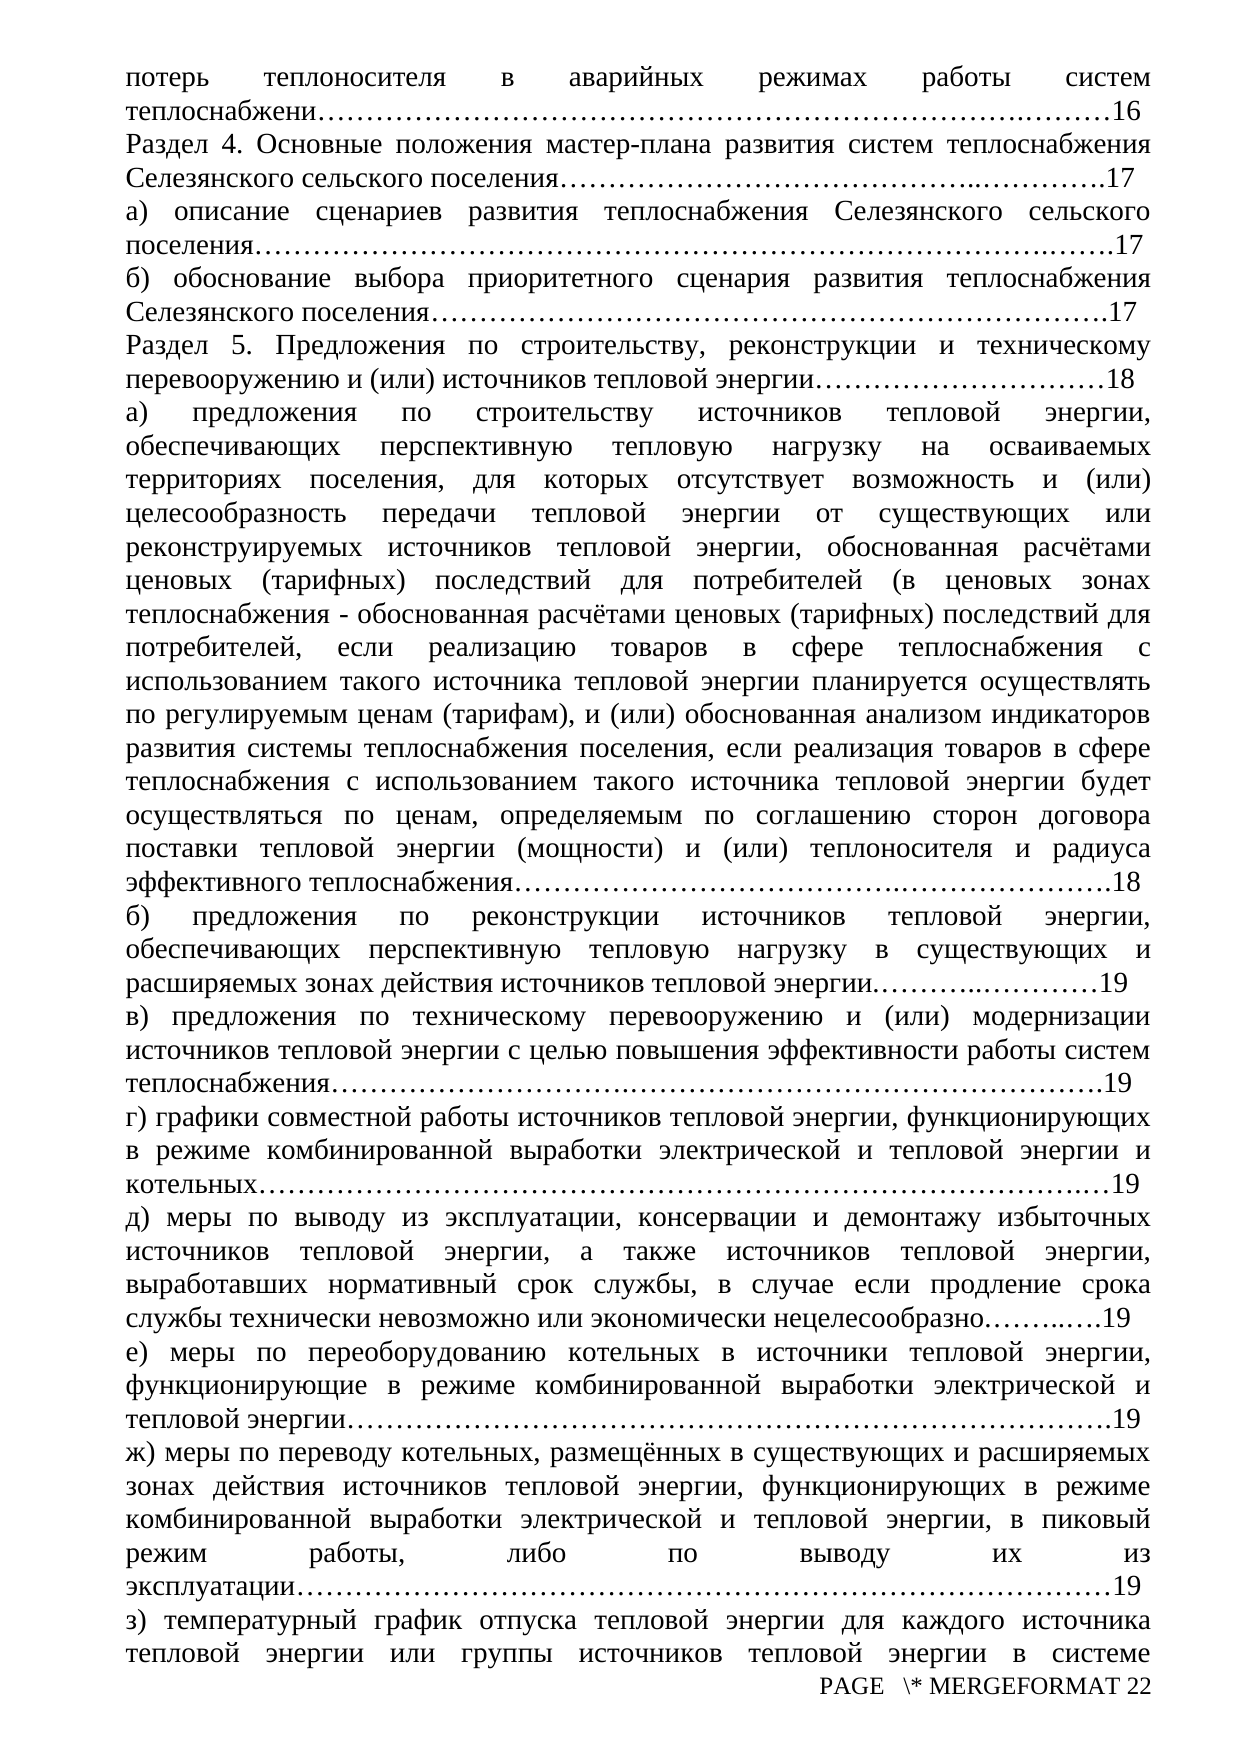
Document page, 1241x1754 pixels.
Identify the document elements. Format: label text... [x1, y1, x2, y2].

text е) меры по переоборудованию котельных в источники тепловой энергии, функционирующие в режиме комбинированной выработки электрической и тепловой энергии…………………………………………………………………….19 [125, 1334, 1152, 1434]
text б) предложения по реконструкции источников тепловой энергии, обеспечивающих перспективную тепловую нагрузку в существующих и расширяемых зонах действия источников тепловой энергии.………..…………19 [125, 898, 1152, 998]
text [125, 1602, 1152, 1669]
text Раздел 4. Основные положения мастер-плана развития систем теплоснабжения Селезянского сельского поселения……………………………………..………….17 [125, 126, 1152, 193]
text а) описание сценариев развития теплоснабжения Селезянского сельского поселения……………………………………………………………………….…….17 [125, 193, 1152, 260]
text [125, 59, 1152, 126]
text а) предложения по строительству источников тепловой энергии, обеспечивающих перспективную тепловую нагрузку на осваиваемых территориях поселения, для которых отсутствует возможность и (или) целесообразность передачи тепловой энергии от существующих или реконструируемых источников тепловой энергии, обоснованная расчётами ценовых (тарифных) последствий для потребителей (в ценовых зонах теплоснабжения - обоснованная расчётами ценовых (тарифных) последствий для потребителей, если реализацию товаров в сфере теплоснабжения с использованием такого источника тепловой энергии планируется осуществлять по регулируемым ценам (тарифам), и (или) обоснованная анализом индикаторов развития системы теплоснабжения поселения, если реализация товаров в сфере теплоснабжения с использованием такого источника тепловой энергии будет осуществляться по ценам, определяемым по соглашению сторон договора поставки тепловой энергии (мощности) и (или) теплоносителя и радиуса эффективного теплоснабжения………………………………….………………….18 [125, 394, 1152, 898]
text д) меры по выводу из эксплуатации, консервации и демонтажу избыточных источников тепловой энергии, а также источников тепловой энергии, выработавших нормативный срок службы, в случае если продление срока службы технически невозможно или экономически нецелесообразно.……..….19 [125, 1199, 1152, 1334]
text ж) меры по переводу котельных, размещённых в существующих и расширяемых зонах действия источников тепловой энергии, функционирующих в режиме комбинированной выработки электрической и тепловой энергии, в пиковый режим работы, либо по выводу их из эксплуатации…………………………………………………………………………19 [125, 1434, 1152, 1602]
text г) графики совместной работы источников тепловой энергии, функционирующих в режиме комбинированной выработки электрической и тепловой энергии и котельных………………………………………………………………………….…19 [125, 1099, 1152, 1199]
text б) обоснование выбора приоритетного сценария развития теплоснабжения Селезянского поселения…………………………………………………………….17 [125, 260, 1152, 327]
text в) предложения по техническому перевооружению и (или) модернизации источников тепловой энергии с целью повышения эффективности работы систем теплоснабжения………………………….………………………………………….19 [125, 998, 1152, 1099]
text Раздел 5. Предложения по строительству, реконструкции и техническому перевооружению и (или) источников тепловой энергии…………………………18 [125, 327, 1152, 394]
